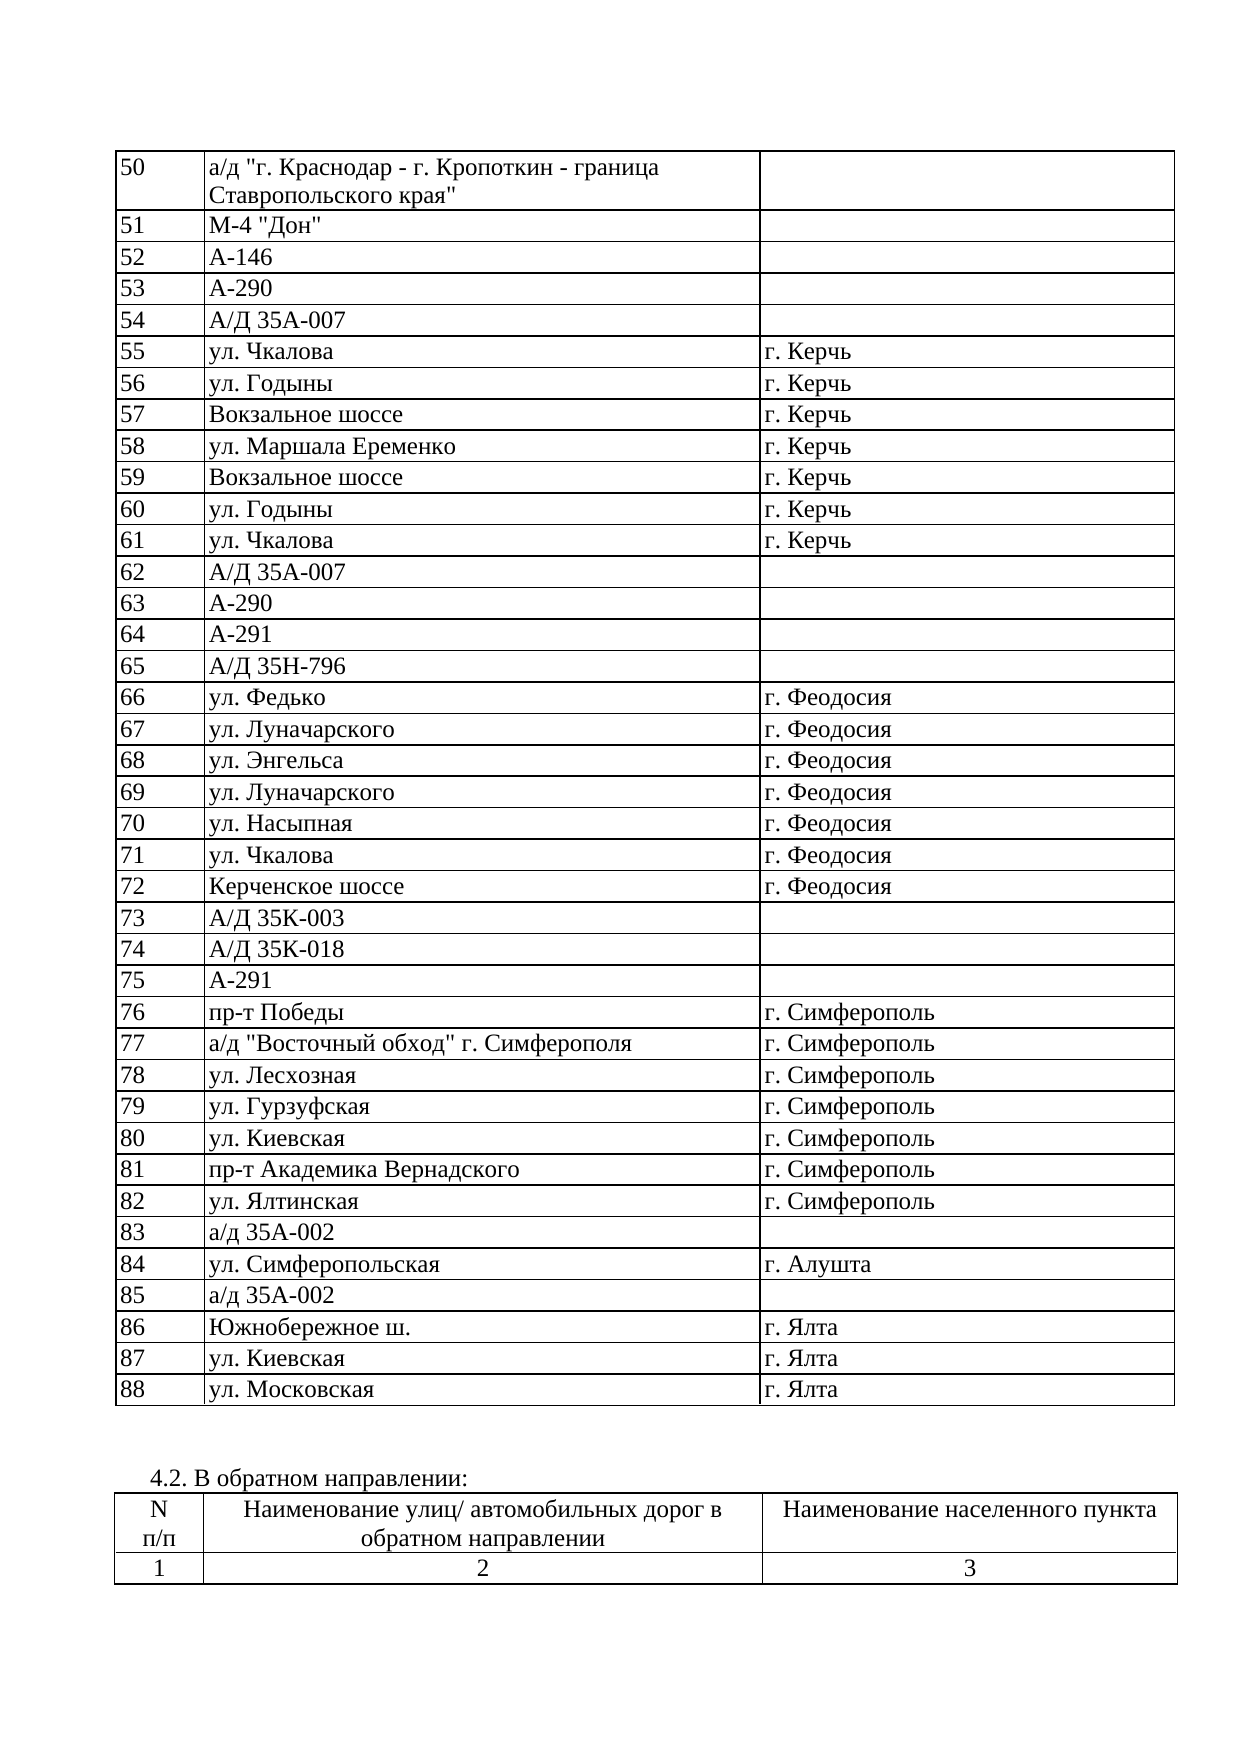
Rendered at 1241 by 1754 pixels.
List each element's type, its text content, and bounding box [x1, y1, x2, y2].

table_cell г. Феодосия [761, 714, 1174, 744]
table_cell А/Д 35Н-796 [205, 651, 759, 681]
table_cell 70 [117, 808, 204, 838]
table_cell [761, 651, 1174, 681]
table_cell ул. Маршала Еременко [205, 431, 759, 461]
table_header N п/п [115, 1494, 203, 1551]
table_cell 78 [117, 1060, 204, 1090]
table_cell 2 [204, 1553, 762, 1583]
table_cell [761, 934, 1174, 964]
table_cell ул. Ялтинская [205, 1186, 759, 1216]
table_cell 64 [117, 620, 204, 649]
table_cell ул. Московская [205, 1375, 759, 1404]
table_cell М-4 "Дон" [205, 211, 759, 241]
table_cell 81 [117, 1155, 204, 1184]
table_cell 86 [117, 1312, 204, 1342]
table_cell г. Феодосия [761, 808, 1174, 838]
table_cell А-146 [205, 242, 759, 272]
table_cell 57 [117, 400, 204, 429]
table_cell А/Д 35К-003 [205, 903, 759, 933]
table_cell ул. Годыны [205, 494, 759, 524]
table_cell [761, 242, 1174, 272]
table_cell 71 [117, 840, 204, 870]
table_cell г. Феодосия [761, 840, 1174, 870]
table_cell [761, 1280, 1174, 1310]
table_cell ул. Киевская [205, 1343, 759, 1373]
table_header Наименование населенного пункта [763, 1494, 1177, 1551]
table_cell 1 [115, 1553, 203, 1583]
table_cell ул. Киевская [205, 1123, 759, 1153]
table_cell 56 [117, 368, 204, 398]
table_cell г. Феодосия [761, 746, 1174, 775]
table_cell Керченское шоссе [205, 871, 759, 901]
table_cell пр-т Победы [205, 997, 759, 1027]
table_cell 58 [117, 431, 204, 461]
table_cell 87 [117, 1343, 204, 1373]
table_cell Вокзальное шоссе [205, 462, 759, 492]
table_cell 67 [117, 714, 204, 744]
table_cell г. Феодосия [761, 777, 1174, 807]
table_cell г. Симферополь [761, 1155, 1174, 1184]
table_cell г. Симферополь [761, 1029, 1174, 1058]
table_cell 88 [117, 1375, 204, 1404]
table_cell 54 [117, 305, 204, 335]
table_cell 52 [117, 242, 204, 272]
table_cell а/д "Восточный обход" г. Симферополя [205, 1029, 759, 1058]
table_cell 80 [117, 1123, 204, 1153]
table_cell Вокзальное шоссе [205, 400, 759, 429]
table_cell г. Керчь [761, 462, 1174, 492]
table_cell А-291 [205, 966, 759, 996]
table_cell г. Ялта [761, 1343, 1174, 1373]
table_cell 62 [117, 557, 204, 587]
table_cell пр-т Академика Вернадского [205, 1155, 759, 1184]
table_cell [761, 274, 1174, 303]
table_cell ул. Насыпная [205, 808, 759, 838]
table_cell 73 [117, 903, 204, 933]
table_cell г. Симферополь [761, 1060, 1174, 1090]
table_cell ул. Луначарского [205, 714, 759, 744]
table_cell Южнобережное ш. [205, 1312, 759, 1342]
table_cell 75 [117, 966, 204, 996]
table_cell а/д "г. Краснодар - г. Кропоткин - граница Ставропольского края" [205, 152, 759, 209]
table_cell 69 [117, 777, 204, 807]
table_cell 72 [117, 871, 204, 901]
table_cell ул. Чкалова [205, 840, 759, 870]
table_cell ул. Энгельса [205, 746, 759, 775]
table_cell ул. Луначарского [205, 777, 759, 807]
table_cell г. Симферополь [761, 1186, 1174, 1216]
table_cell ул. Чкалова [205, 337, 759, 366]
table_cell г. Керчь [761, 368, 1174, 398]
table_cell 60 [117, 494, 204, 524]
table_cell г. Ялта [761, 1375, 1174, 1404]
table_cell ул. Лесхозная [205, 1060, 759, 1090]
table_cell А-291 [205, 620, 759, 649]
table_cell [761, 1217, 1174, 1247]
table_cell г. Керчь [761, 337, 1174, 366]
table_cell 3 [763, 1551, 1177, 1583]
table_cell 65 [117, 651, 204, 681]
table_cell 77 [117, 1029, 204, 1058]
table_cell 74 [117, 934, 204, 964]
table_cell а/д 35А-002 [205, 1217, 759, 1247]
table_cell [761, 557, 1174, 587]
table_cell а/д 35А-002 [205, 1280, 759, 1310]
table_cell [761, 588, 1174, 618]
table_cell г. Керчь [761, 494, 1174, 524]
table_cell г. Керчь [761, 400, 1174, 429]
table_cell г. Симферополь [761, 997, 1174, 1027]
table_cell [761, 152, 1174, 209]
table_cell А-290 [205, 588, 759, 618]
table_cell 59 [117, 462, 204, 492]
table_cell ул. Гурзуфская [205, 1092, 759, 1121]
table_cell ул. Чкалова [205, 525, 759, 555]
table_cell А/Д 35К-018 [205, 934, 759, 964]
table_cell ул. Годыны [205, 368, 759, 398]
table_cell г. Ялта [761, 1312, 1174, 1342]
table_cell 76 [117, 997, 204, 1027]
table_cell А/Д 35А-007 [205, 305, 759, 335]
table_cell г. Симферополь [761, 1123, 1174, 1153]
table_cell г. Феодосия [761, 683, 1174, 712]
table_cell г. Феодосия [761, 871, 1174, 901]
table_cell 55 [117, 337, 204, 366]
table_cell [761, 305, 1174, 335]
table_cell 53 [117, 274, 204, 303]
table_cell 85 [117, 1280, 204, 1310]
table_cell ул. Федько [205, 683, 759, 712]
table_cell г. Алушта [761, 1249, 1174, 1279]
table_cell [761, 211, 1174, 241]
table_cell 79 [117, 1092, 204, 1121]
table_cell 66 [117, 683, 204, 712]
table_cell 83 [117, 1217, 204, 1247]
table_cell г. Керчь [761, 525, 1174, 555]
table_cell 82 [117, 1186, 204, 1216]
table_cell ул. Симферопольская [205, 1249, 759, 1279]
table_cell [761, 903, 1174, 933]
table_header Наименование улиц/ автомобильных дорог в обратном направлении [204, 1494, 762, 1551]
table_cell 84 [117, 1249, 204, 1279]
table_cell 61 [117, 525, 204, 555]
table_cell 51 [117, 211, 204, 241]
table_cell г. Керчь [761, 431, 1174, 461]
text 4.2. В обратном направлении: [150, 1463, 1090, 1492]
table_cell 63 [117, 588, 204, 618]
table_cell г. Симферополь [761, 1092, 1174, 1121]
table_cell 68 [117, 746, 204, 775]
table_cell 50 [117, 152, 204, 209]
table_cell А/Д 35А-007 [205, 557, 759, 587]
table_cell [761, 620, 1174, 649]
table_cell А-290 [205, 274, 759, 303]
table_cell [761, 966, 1174, 996]
